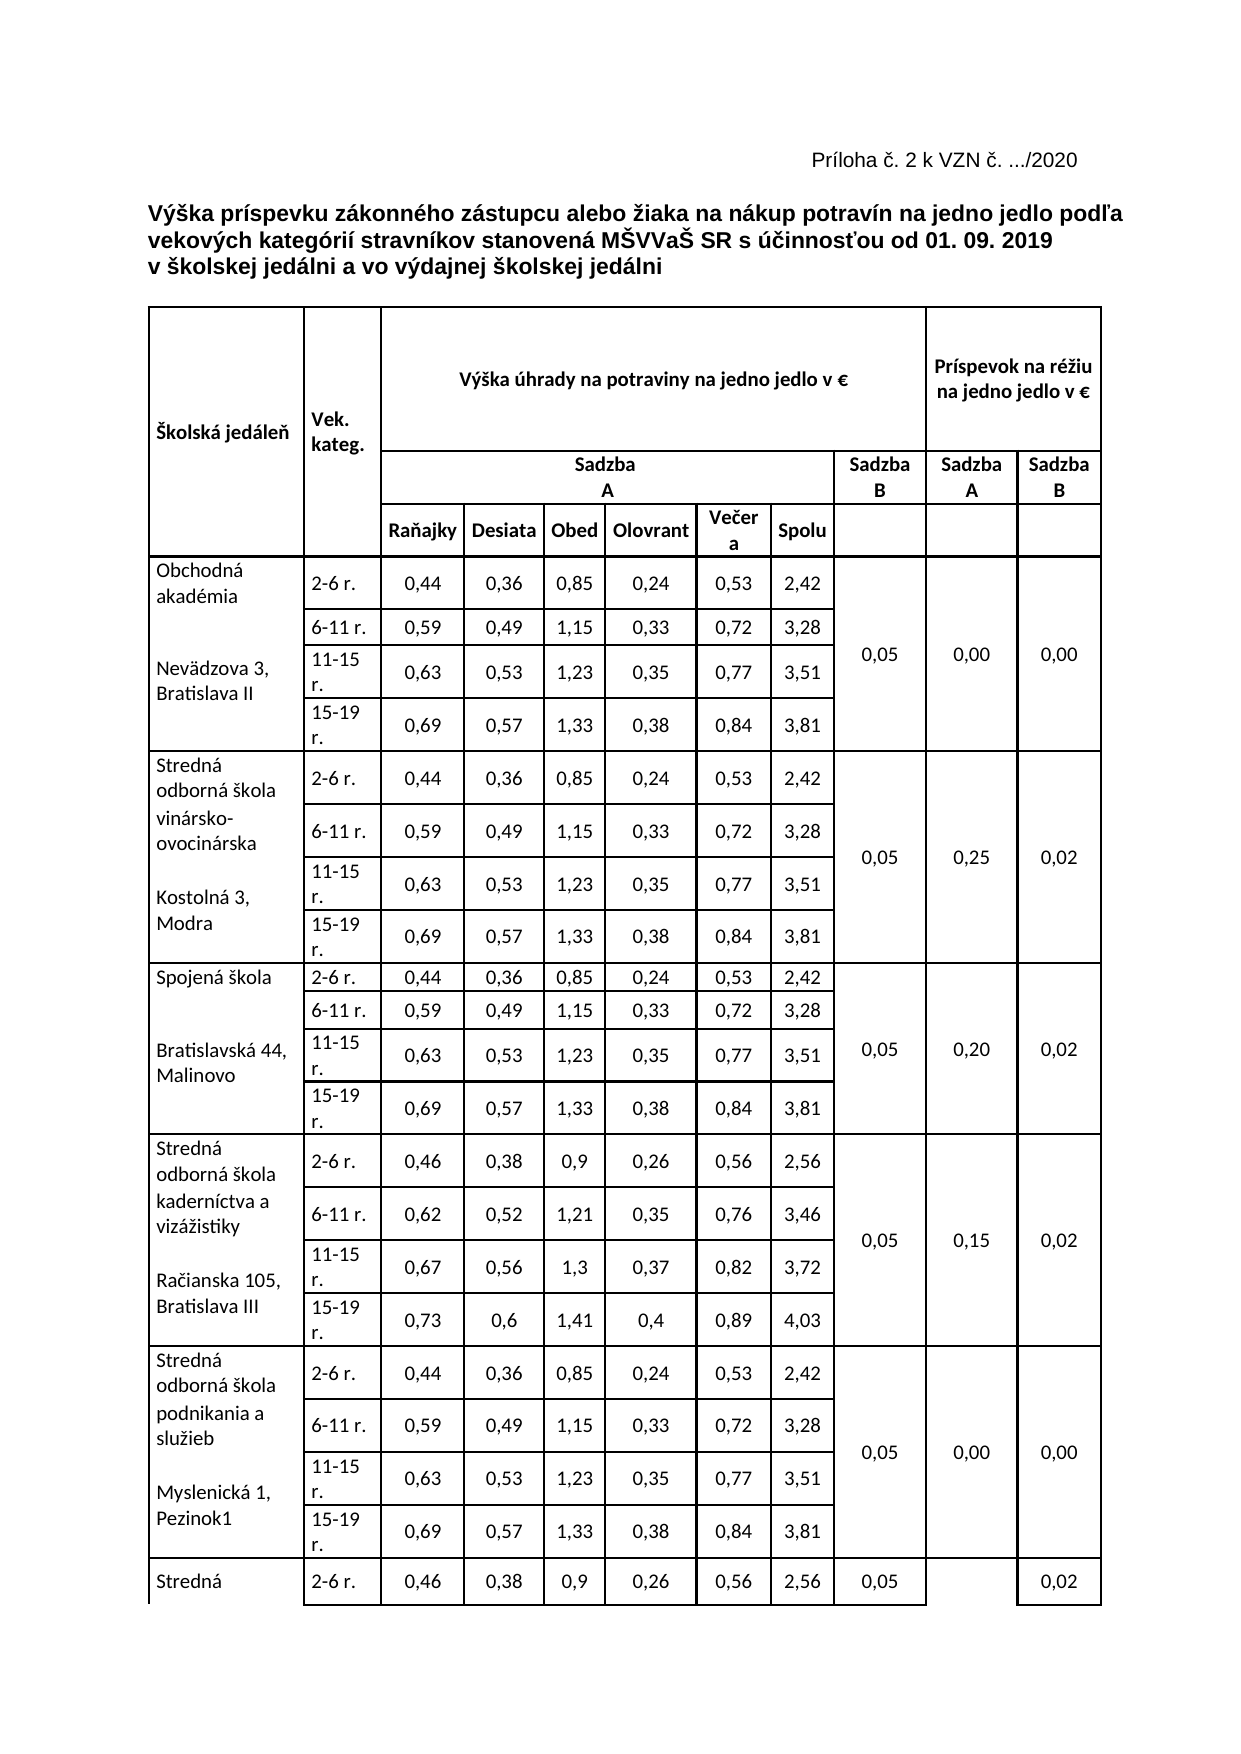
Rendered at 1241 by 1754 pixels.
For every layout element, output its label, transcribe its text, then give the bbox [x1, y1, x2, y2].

table_cell 0,53 [465, 1453, 543, 1504]
table_cell 11-15 r. [305, 1453, 380, 1504]
table_cell Stredná odborná škola [150, 1347, 303, 1398]
table_cell Kostolná 3, Modra [150, 856, 303, 962]
table_cell 0,63 [382, 646, 463, 697]
table_cell 0,57 [465, 1506, 543, 1557]
table_cell 0,38 [606, 699, 695, 750]
table_cell 0,69 [382, 911, 463, 962]
table_cell 11-15 r. [305, 858, 380, 909]
table_cell 11-15 r. [305, 646, 380, 697]
table_cell 0,26 [606, 1559, 695, 1604]
table_cell 1,15 [545, 1400, 604, 1451]
table_cell 0,89 [698, 1294, 770, 1345]
table_cell 0,02 [1019, 1135, 1100, 1345]
table_cell 0,05 [835, 752, 925, 962]
table_cell 0,00 [927, 1347, 1016, 1557]
table_cell 3,81 [772, 1506, 833, 1557]
table_cell 0,15 [927, 1135, 1016, 1345]
table_cell 0,84 [698, 1506, 770, 1557]
table_cell 0,46 [382, 1559, 463, 1604]
table_header Výška úhrady na potraviny na jedno jedlo v € [382, 308, 925, 449]
table_cell 0,77 [698, 646, 770, 697]
table_cell 0,44 [382, 752, 463, 803]
table_cell 15-19 r. [305, 1506, 380, 1557]
table_header Školská jedáleň [150, 308, 303, 555]
table_cell 0,02 [1019, 1559, 1100, 1604]
table_cell 0,05 [835, 558, 925, 750]
table_cell 0,44 [382, 558, 463, 608]
table_cell 0,33 [606, 1400, 695, 1451]
table_cell 0,53 [698, 1347, 770, 1398]
table_cell 0,49 [465, 1400, 543, 1451]
table_cell 0,77 [698, 1453, 770, 1504]
table_cell 0,37 [606, 1241, 695, 1292]
table_cell 0,05 [835, 1135, 925, 1345]
table_cell 0,35 [606, 1453, 695, 1504]
table_cell vinársko-ovocinárska [150, 803, 303, 856]
table_cell 0,38 [606, 1083, 695, 1133]
table_cell 0,63 [382, 858, 463, 909]
table_cell 0,85 [545, 964, 604, 990]
table_cell 0,82 [698, 1241, 770, 1292]
table_cell Olovrant [606, 505, 695, 555]
table_cell 0,84 [698, 1083, 770, 1133]
table_cell 0,35 [606, 1188, 695, 1239]
table_cell 0,25 [927, 752, 1016, 962]
table_cell 0,84 [698, 699, 770, 750]
table_cell 2,56 [772, 1135, 833, 1186]
table_cell 11-15 r. [305, 1030, 380, 1080]
table_cell 0,35 [606, 1030, 695, 1080]
table_cell 0,49 [465, 992, 543, 1027]
table_cell 0,59 [382, 1400, 463, 1451]
table_cell 1,41 [545, 1294, 604, 1345]
table_cell 1,33 [545, 1506, 604, 1557]
table_cell 0,53 [465, 646, 543, 697]
table_cell 0,53 [698, 964, 770, 990]
table_cell 2,56 [772, 1559, 833, 1604]
table_cell 0,85 [545, 558, 604, 608]
table_cell 0,36 [465, 558, 543, 608]
table_cell 3,81 [772, 1083, 833, 1133]
table_cell 0,56 [698, 1135, 770, 1186]
table_cell 0,72 [698, 1400, 770, 1451]
table_cell 3,81 [772, 699, 833, 750]
table_cell 2-6 r. [305, 558, 380, 608]
table_cell 0,38 [465, 1559, 543, 1604]
table_cell 1,23 [545, 1030, 604, 1080]
table_cell 3,51 [772, 646, 833, 697]
table_header Vek. kateg. [305, 308, 380, 555]
table_cell 0,69 [382, 1083, 463, 1133]
table_cell 0,36 [465, 752, 543, 803]
table_cell 0,59 [382, 992, 463, 1027]
table_cell 6-11 r. [305, 610, 380, 644]
table_cell Myslenická 1, Pezinok1 [150, 1451, 303, 1557]
table_cell 3,51 [772, 1030, 833, 1080]
table_cell 0,49 [465, 610, 543, 644]
table_cell 0,00 [1019, 1347, 1100, 1557]
table_cell kaderníctva a vizážistiky [150, 1186, 303, 1239]
table_cell 1,15 [545, 610, 604, 644]
table_cell 0,72 [698, 610, 770, 644]
table_cell Nevädzova 3, Bratislava II [150, 608, 303, 750]
table_cell 0,63 [382, 1453, 463, 1504]
table_cell 0,38 [606, 911, 695, 962]
table_cell 0,00 [927, 558, 1016, 750]
table_cell 3,51 [772, 858, 833, 909]
table_cell 6-11 r. [305, 992, 380, 1027]
table_cell 0,4 [606, 1294, 695, 1345]
table_cell 0,00 [1019, 558, 1100, 750]
table_cell 1,33 [545, 699, 604, 750]
table_cell [927, 505, 1016, 555]
table_cell 0,53 [698, 752, 770, 803]
table_cell 0,9 [545, 1135, 604, 1186]
table_cell 3,28 [772, 610, 833, 644]
table_cell 0,44 [382, 964, 463, 990]
table_cell Sadzba B [835, 452, 925, 502]
text Výška príspevku zákonného zástupcu alebo žiaka na nákup potravín na jedno jedlo podľa vekových kategórií stravníkov stanovená MŠVVaŠ SR s účinnosťou od 01. 09. 2019 v školskej jedálni a vo výdajnej školskej jedálni [148, 200, 1137, 279]
table_cell 1,15 [545, 992, 604, 1027]
table_cell 4,03 [772, 1294, 833, 1345]
table_cell 1,3 [545, 1241, 604, 1292]
table_cell 0,9 [545, 1559, 604, 1604]
table_cell 3,72 [772, 1241, 833, 1292]
table_cell Stredná odborná škola [150, 752, 303, 803]
table_cell 0,62 [382, 1188, 463, 1239]
table_cell 0,05 [835, 1559, 925, 1604]
table_cell 0,05 [835, 1347, 925, 1557]
table_cell 0,46 [382, 1135, 463, 1186]
table_cell 0,26 [606, 1135, 695, 1186]
table_cell 1,21 [545, 1188, 604, 1239]
table_cell 0,33 [606, 805, 695, 856]
table_cell 0,24 [606, 752, 695, 803]
table_cell 0,24 [606, 558, 695, 608]
table_cell 15-19 r. [305, 911, 380, 962]
table_cell 1,33 [545, 911, 604, 962]
table_cell 0,76 [698, 1188, 770, 1239]
table_cell 6-11 r. [305, 1188, 380, 1239]
table_cell Spojená škola [150, 964, 303, 990]
table_cell Obed [545, 505, 604, 555]
table_cell 15-19 r. [305, 699, 380, 750]
table_cell [1019, 505, 1100, 555]
table_cell 3,28 [772, 805, 833, 856]
table_cell 0,38 [606, 1506, 695, 1557]
table_header Príspevok na réžiu na jedno jedlo v € [927, 308, 1100, 449]
table_cell 0,67 [382, 1241, 463, 1292]
table_cell 6-11 r. [305, 805, 380, 856]
table_cell 0,53 [698, 558, 770, 608]
table_cell Bratislavská 44, Malinovo [150, 990, 303, 1133]
table_cell 0,24 [606, 1347, 695, 1398]
table_cell [927, 1559, 1016, 1604]
table_cell Sadzba A [382, 452, 833, 502]
table_cell 2-6 r. [305, 752, 380, 803]
table_cell 0,33 [606, 992, 695, 1027]
table_cell 0,20 [927, 964, 1016, 1133]
table_cell 0,56 [698, 1559, 770, 1604]
table_cell 2-6 r. [305, 1135, 380, 1186]
table_cell Spolu [772, 505, 833, 555]
table_cell Večera [698, 505, 770, 555]
table_cell 11-15 r. [305, 1241, 380, 1292]
table_cell 0,85 [545, 752, 604, 803]
table_cell 0,38 [465, 1135, 543, 1186]
table_cell 0,59 [382, 805, 463, 856]
table_cell 0,02 [1019, 752, 1100, 962]
table_cell 0,02 [1019, 964, 1100, 1133]
table_cell 0,44 [382, 1347, 463, 1398]
table_cell podnikania a služieb [150, 1398, 303, 1451]
table_cell 0,59 [382, 610, 463, 644]
table_cell 0,36 [465, 964, 543, 990]
table_cell 3,28 [772, 1400, 833, 1451]
text Príloha č. 2 k VZN č. .../2020 [738, 148, 1137, 172]
table_cell 1,23 [545, 646, 604, 697]
table_cell 0,84 [698, 911, 770, 962]
table_cell 0,72 [698, 992, 770, 1027]
table_cell 2,42 [772, 1347, 833, 1398]
table_cell 15-19 r. [305, 1294, 380, 1345]
table_cell 0,53 [465, 858, 543, 909]
table_cell 6-11 r. [305, 1400, 380, 1451]
table_cell 0,49 [465, 805, 543, 856]
table_cell 2,42 [772, 558, 833, 608]
table_cell 3,28 [772, 992, 833, 1027]
table_cell 3,46 [772, 1188, 833, 1239]
table_cell 2,42 [772, 964, 833, 990]
table_cell 0,35 [606, 858, 695, 909]
table_cell 1,15 [545, 805, 604, 856]
table_cell 0,6 [465, 1294, 543, 1345]
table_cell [150, 1559, 303, 1604]
table_cell [835, 505, 925, 555]
table_cell Raňajky [382, 505, 463, 555]
table_cell 1,23 [545, 858, 604, 909]
table_cell 0,57 [465, 699, 543, 750]
table_cell 3,51 [772, 1453, 833, 1504]
table_cell 3,81 [772, 911, 833, 962]
table_cell Obchodná akadémia [150, 558, 303, 608]
table_cell 1,23 [545, 1453, 604, 1504]
table_cell 0,69 [382, 1506, 463, 1557]
table_cell 2,42 [772, 752, 833, 803]
table_cell 0,63 [382, 1030, 463, 1080]
table_cell Račianska 105, Bratislava III [150, 1239, 303, 1345]
table_cell 0,77 [698, 1030, 770, 1080]
table_cell 0,56 [465, 1241, 543, 1292]
table_cell 0,77 [698, 858, 770, 909]
table_cell Sadzba B [1019, 452, 1100, 502]
table_cell Desiata [465, 505, 543, 555]
table_cell 0,85 [545, 1347, 604, 1398]
table_cell 2-6 r. [305, 1347, 380, 1398]
table_cell 0,24 [606, 964, 695, 990]
table_cell Sadzba A [927, 452, 1016, 502]
table_cell 2-6 r. [305, 964, 380, 990]
table_cell 0,73 [382, 1294, 463, 1345]
table_cell 0,72 [698, 805, 770, 856]
table_cell 15-19 r. [305, 1083, 380, 1133]
table_cell 0,52 [465, 1188, 543, 1239]
table_cell 0,33 [606, 610, 695, 644]
table_cell 0,05 [835, 964, 925, 1133]
table_cell Stredná odborná škola [150, 1135, 303, 1186]
table_cell 2-6 r. [305, 1559, 380, 1604]
table_cell 0,35 [606, 646, 695, 697]
table_cell 1,33 [545, 1083, 604, 1133]
table_cell 0,69 [382, 699, 463, 750]
table_cell 0,36 [465, 1347, 543, 1398]
table_cell 0,57 [465, 1083, 543, 1133]
table_cell 0,57 [465, 911, 543, 962]
table_cell 0,53 [465, 1030, 543, 1080]
